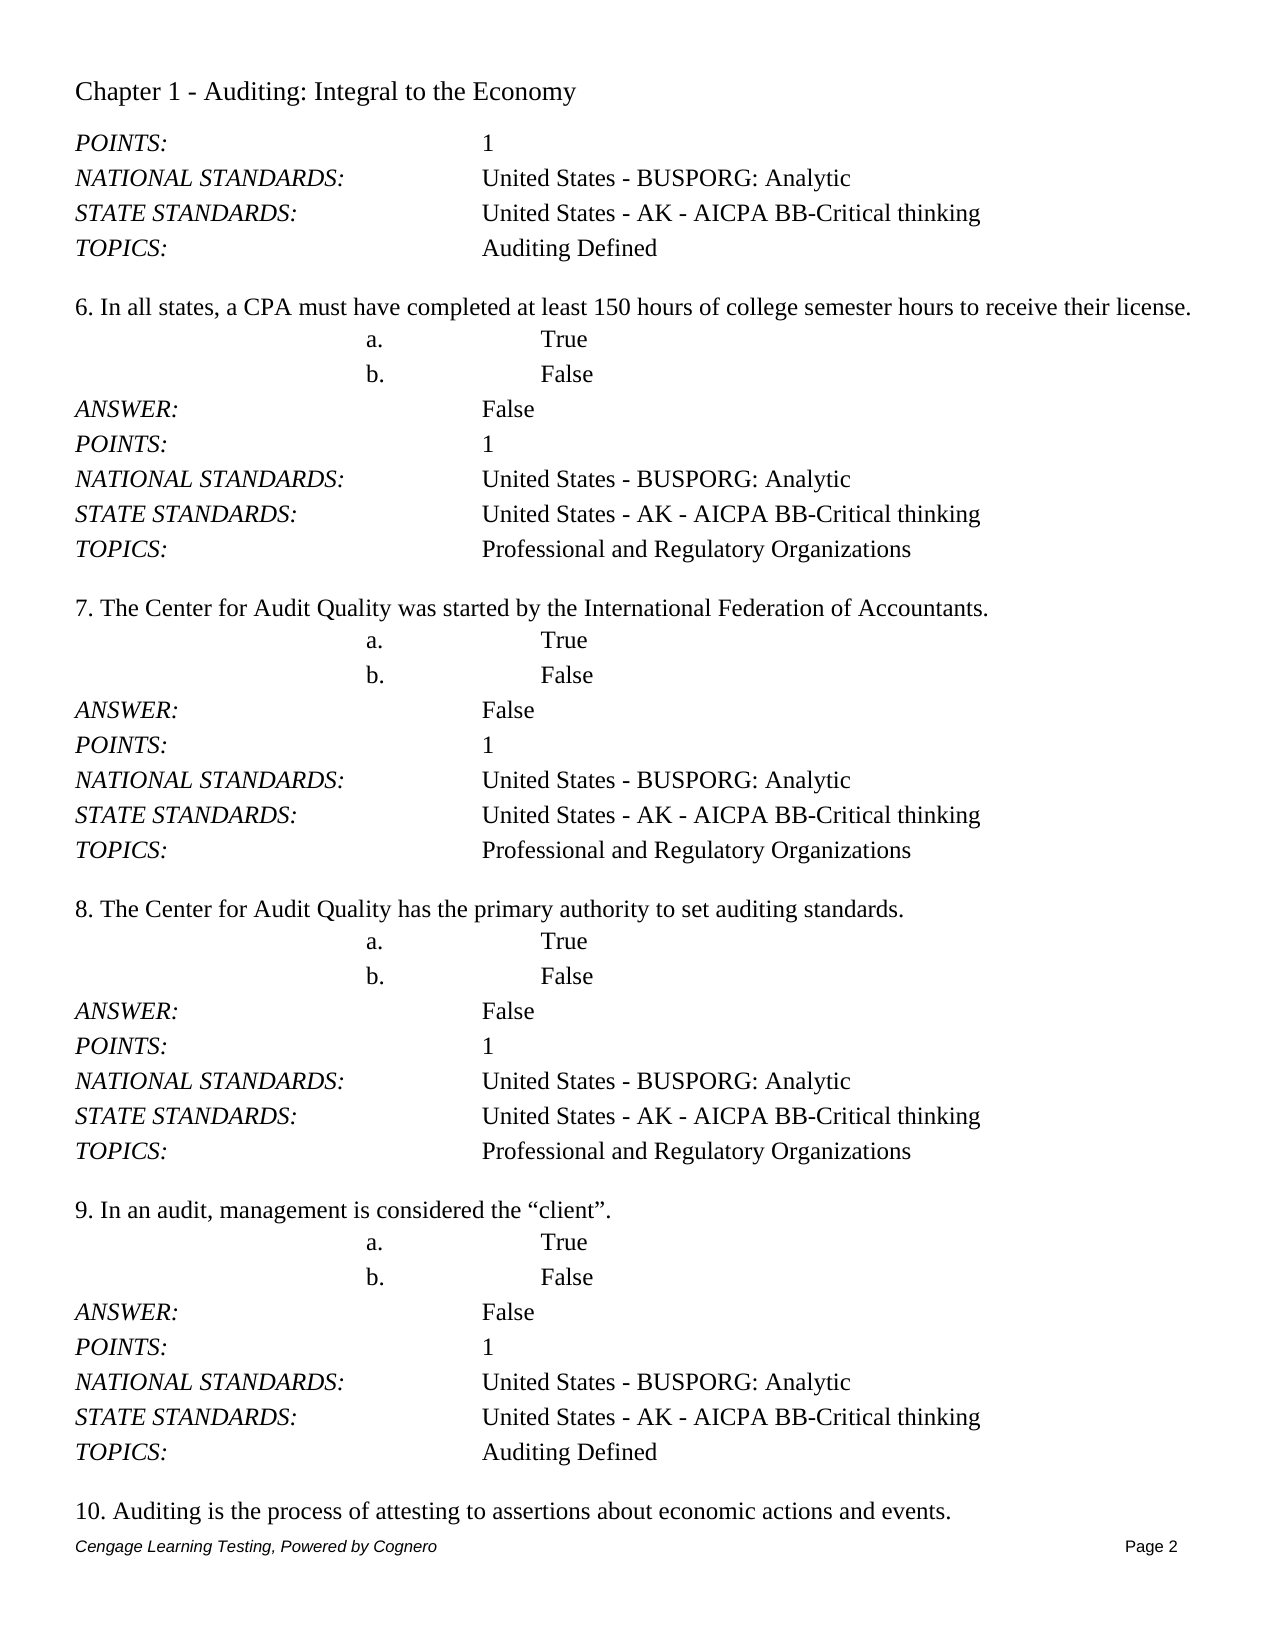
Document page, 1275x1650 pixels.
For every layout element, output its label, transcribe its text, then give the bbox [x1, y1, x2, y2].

table_header 7. The Center for Audit Quality was started by the International Federation of Accountants. [75, 622, 1200, 867]
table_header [75, 125, 1200, 265]
table_header 6. In all states, a CPA must have completed at least 150 hours of college semester hours to receive their license. [75, 321, 1200, 566]
table_header 9. In an audit, management is considered the “client”. [75, 1224, 1200, 1469]
table_header 8. The Center for Audit Quality has the primary authority to set auditing standards. [75, 923, 1200, 1168]
